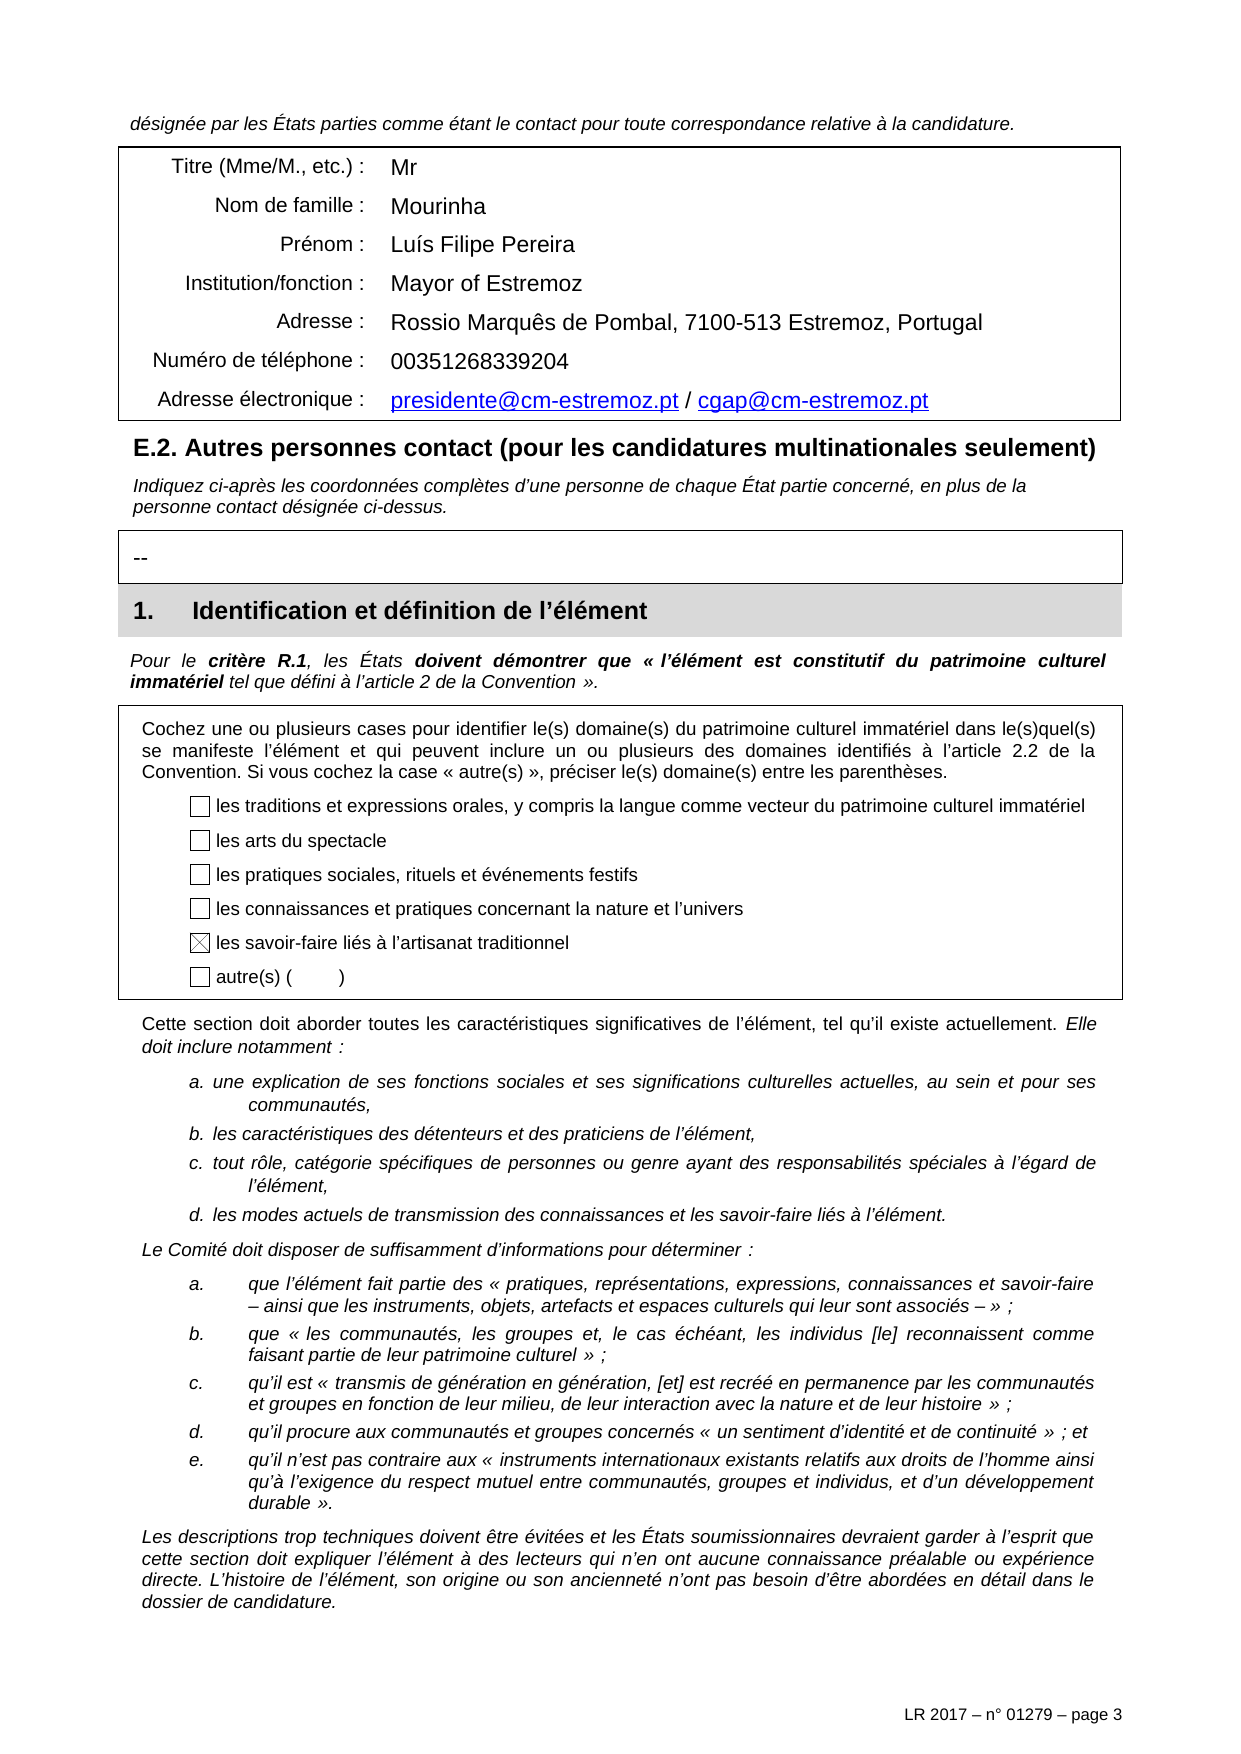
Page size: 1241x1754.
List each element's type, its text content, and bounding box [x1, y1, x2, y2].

table_cell Cette section doit aborder toutes les caractéristiques significatives de l’élément, tel qu’il existe actuellement. Elle doit inclure notamment : une explication de ses fonctions sociales et ses significations culturelles actuelles, au sein et pour ses communautés, les caractéristiques des détenteurs et des praticiens de l’élément, tout rôle, catégorie spécifiques de personnes ou genre ayant des responsabilités spéciales à l’égard de l’élément, les modes actuels de transmission des connaissances et les savoir-faire liés à l’élément. Le Comité doit disposer de suffisamment d’informations pour déterminer : que l’élément fait partie des « pratiques, représentations, expressions, connaissances et savoir-faire – ainsi que les instruments, objets, artefacts et espaces culturels qui leur sont associés – » ; que « les communautés, les groupes et, le cas échéant, les individus [le] reconnaissent comme faisant partie de leur patrimoine culturel » ; qu’il est « transmis de génération en génération, [et] est recréé en permanence par les communautés et groupes en fonction de leur milieu, de leur interaction avec la nature et de leur histoire » ; qu’il procure aux communautés et groupes concernés « un sentiment d’identité et de continuité » ; et qu’il n’est pas contraire aux « instruments internationaux existants relatifs aux droits de l’homme ainsi qu’à l’exigence du respect mutuel entre communautés, groupes et individus, et d’un développement durable ». Les descriptions trop techniques doivent être évitées et les États soumissionnaires devraient garder à l’esprit que cette section doit expliquer l’élément à des lecteurs qui n’en ont aucune connaissance préalable ou expérience directe. L’histoire de l’élément, son origine ou son ancienneté n’ont pas besoin d’être abordées en détail dans le dossier de candidature. [118, 1000, 1122, 1637]
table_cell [118, 100, 1122, 146]
table_cell 1. Identification et définition de l’élément [118, 584, 1122, 637]
table_cell Cochez une ou plusieurs cases pour identifier le(s) domaine(s) du patrimoine culturel immatériel dans le(s)quel(s) se manifeste l’élément et qui peuvent inclure un ou plusieurs des domaines identifiés à l’article 2.2 de la Convention. Si vous cochez la case « autre(s) », préciser le(s) domaine(s) entre les parenthèses. les traditions et expressions orales, y compris la langue comme vecteur du patrimoine culturel immatériel les arts du spectacle les pratiques sociales, rituels et événements festifs les connaissances et pratiques concernant la nature et l’univers les savoir-faire liés à l’artisanat traditionnel autre(s) ( ) [119, 706, 1122, 999]
table_cell -- [119, 531, 1122, 582]
table_cell Pour le critère R.1, les États doivent démontrer que « l’élément est constitutif du patrimoine culturel immatériel tel que défini à l’article 2 de la Convention ». [118, 637, 1122, 705]
table_cell [119, 148, 1120, 420]
table_cell E.2. Autres personnes contact (pour les candidatures multinationales seulement) Indiquez ci-après les coordonnées complètes d’une personne de chaque État partie concerné, en plus de la personne contact désignée ci-dessus. [118, 421, 1122, 530]
